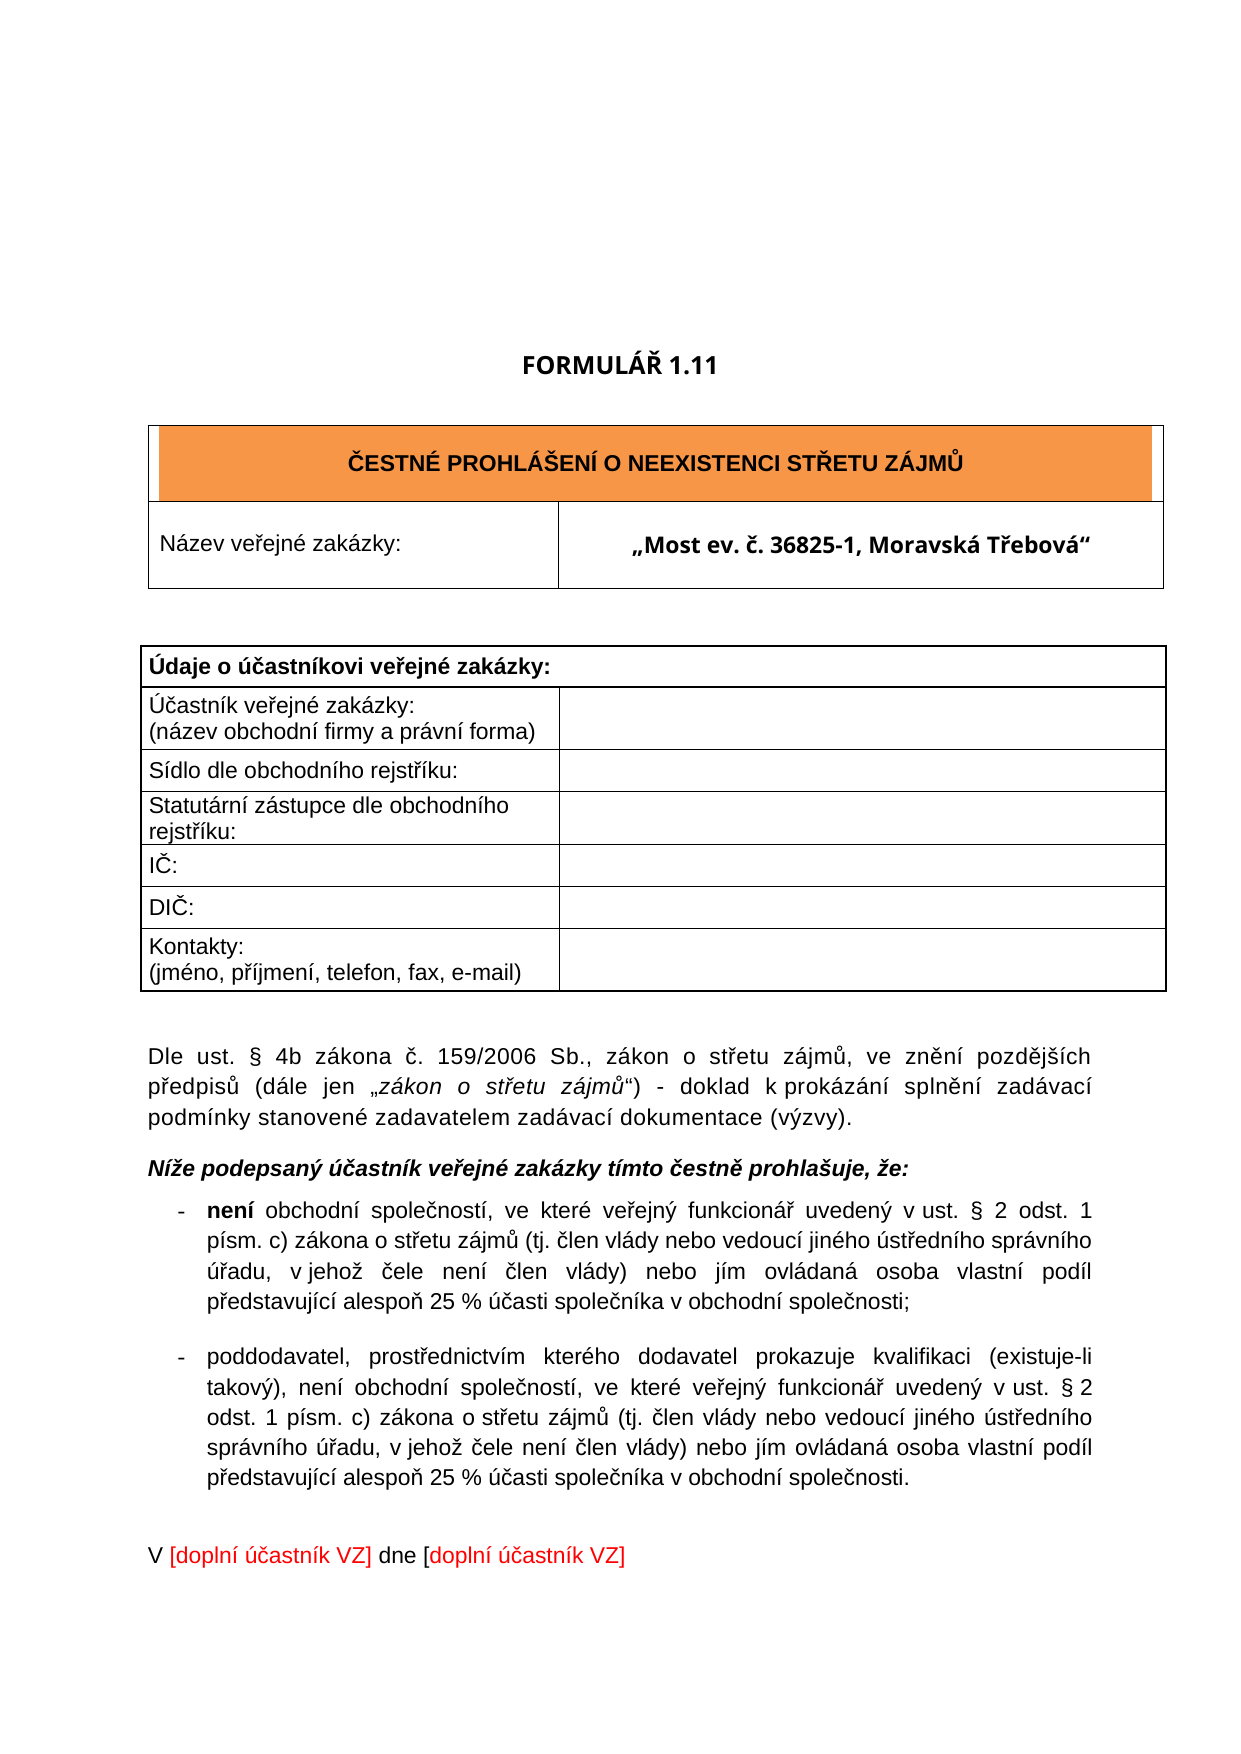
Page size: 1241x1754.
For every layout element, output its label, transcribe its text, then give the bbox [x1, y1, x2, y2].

table_cell IČ: [142, 845, 559, 886]
table_cell [560, 887, 1165, 927]
table_cell [560, 845, 1165, 886]
table_cell DIČ: [142, 887, 559, 927]
table_cell Název veřejné zakázky: [149, 502, 558, 588]
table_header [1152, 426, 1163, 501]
table_cell Kontakty: (jméno, příjmení, telefon, fax, e-mail) [142, 929, 559, 990]
table_cell „Most ev. č. 36825-1, Moravská Třebová“ [559, 502, 1163, 588]
table_cell [560, 688, 1165, 749]
text V [doplní účastník VZ] dne [doplní účastník VZ] [148, 1541, 1093, 1569]
text FORMULÁŘ 1.11 [148, 348, 1093, 382]
table_cell Statutární zástupce dle obchodního rejstříku: [142, 792, 559, 844]
table_cell [560, 750, 1165, 791]
table_cell Sídlo dle obchodního rejstříku: [142, 750, 559, 791]
table_cell [560, 929, 1165, 990]
table_cell [560, 792, 1165, 844]
list poddodavatel, prostřednictvím kterého dodavatel prokazuje kvalifikaci (existuje-li takový), není obchodní společností, ve které veřejný funkcionář uvedený v ust. § 2 odst. 1 písm. c) zákona o střetu zájmů (tj. člen vlády nebo vedoucí jiného ústředního správního úřadu, v jehož čele není člen vlády) nebo jím ovládaná osoba vlastní podíl představující alespoň 25 % účasti společníka v obchodní společnosti. [177, 1343, 1093, 1490]
table_header Údaje o účastníkovi veřejné zakázky: [142, 647, 1165, 686]
table_cell Účastník veřejné zakázky: (název obchodní firmy a právní forma) [142, 688, 559, 749]
text Níže podepsaný účastník veřejné zakázky tímto čestně prohlašuje, že: [148, 1154, 1093, 1181]
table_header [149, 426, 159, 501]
title Dle ust. § 4b zákona č. 159/2006 Sb., zákon o střetu zájmů, ve znění pozdějších předpisů (dále jen „zákon o střetu zájmů“) - doklad k prokázání splnění zadávací podmínky stanovené zadavatelem zadávací dokumentace (výzvy). [148, 1043, 1093, 1130]
list není obchodní společností, ve které veřejný funkcionář uvedený v ust. § 2 odst. 1 písm. c) zákona o střetu zájmů (tj. člen vlády nebo vedoucí jiného ústředního správního úřadu, v jehož čele není člen vlády) nebo jím ovládaná osoba vlastní podíl představující alespoň 25 % účasti společníka v obchodní společnosti; [177, 1197, 1093, 1314]
